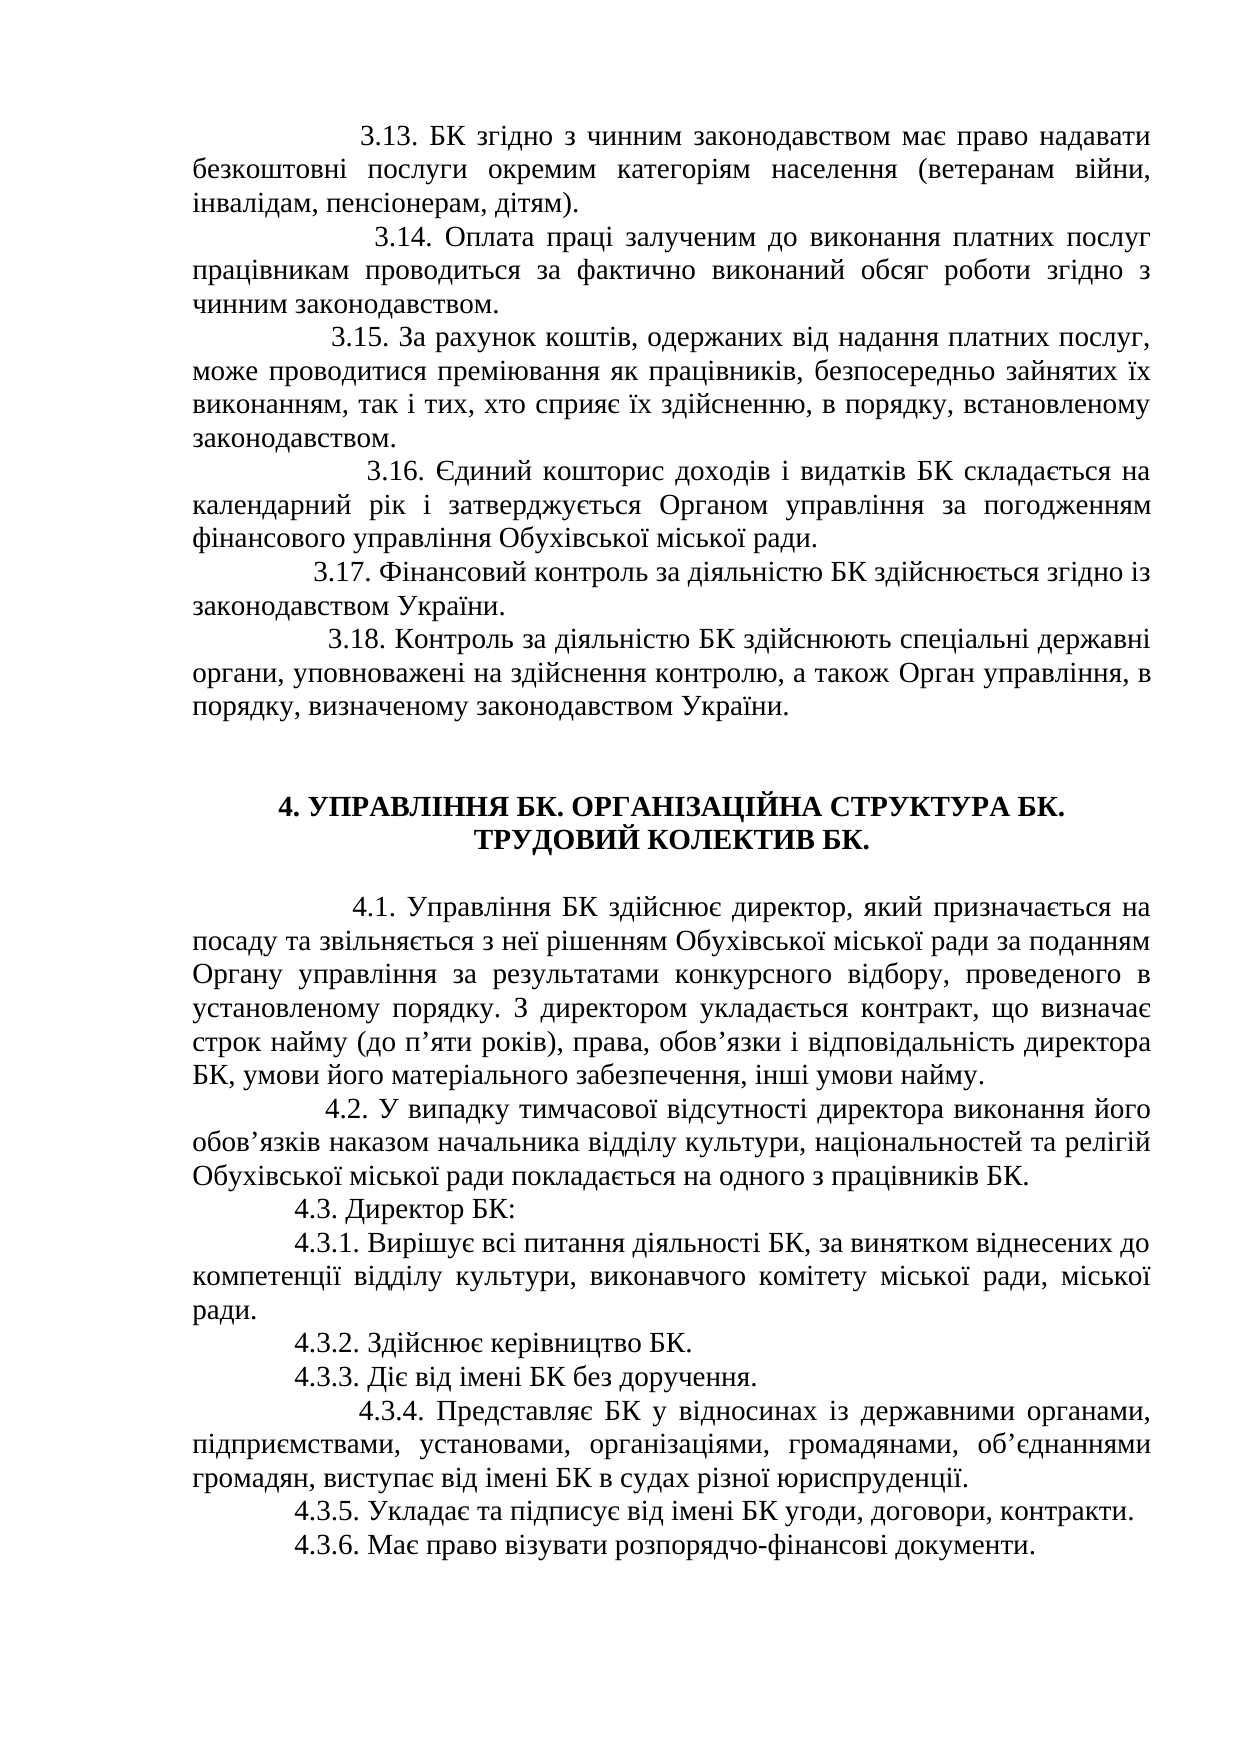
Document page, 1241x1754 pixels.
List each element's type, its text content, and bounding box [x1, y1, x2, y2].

text 4.3.1. Вирішує всі питання діяльності БК, за винятком віднесених до компетенції відділу культури, виконавчого комітету міської ради, міської ради. [192, 1225, 1152, 1326]
text ТРУДОВИЙ КОЛЕКТИВ БК. [192, 822, 1152, 856]
text 3.18. Контроль за діяльністю БК здійснюють спеціальні державні органи, уповноважені на здійснення контролю, а також Орган управління, в порядку, визначеному законодавством України. [192, 621, 1152, 722]
text 3.16. Єдиний кошторис доходів і видатків БК складається на календарний рік і затверджується Органом управління за погодженням фінансового управління Обухівської міської ради. [192, 453, 1152, 554]
text 4.3.5. Укладає та підписує від імені БК угоди, договори, контракти. [192, 1493, 1152, 1527]
text 4.1. Управління БК здійснює директор, який призначається на посаду та звільняється з неї рішенням Обухівської міської ради за поданням Органу управління за результатами конкурсного відбору, проведеного в установленому порядку. З директором укладається контракт, що визначає строк найму (до п’яти років), права, обов’язки і відповідальність директора БК, умови його матеріального забезпечення, інші умови найму. [192, 889, 1152, 1091]
text 4.3.4. Представляє БК у відносинах із державними органами, підприємствами, установами, організаціями, громадянами, об’єднаннями громадян, виступає від імені БК в судах різної юриспруденції. [192, 1393, 1152, 1493]
text 3.14. Оплата праці залученим до виконання платних послуг працівникам проводиться за фактично виконаний обсяг роботи згідно з чинним законодавством. [192, 219, 1152, 319]
text 4.2. У випадку тимчасової відсутності директора виконання його обов’язків наказом начальника відділу культури, національностей та релігій Обухівської міської ради покладається на одного з працівників БК. [192, 1091, 1152, 1191]
text 3.13. БК згідно з чинним законодавством має право надавати безкоштовні послуги окремим категоріям населення (ветеранам війни, інвалідам, пенсіонерам, дітям). [192, 118, 1152, 219]
text 4. УПРАВЛІННЯ БК. ОРГАНІЗАЦІЙНА СТРУКТУРА БК. [192, 789, 1152, 822]
text 3.15. За рахунок коштів, одержаних від надання платних послуг, може проводитися преміювання як працівників, безпосередньо зайнятих їх виконанням, так і тих, хто сприяє їх здійсненню, в порядку, встановленому законодавством. [192, 319, 1152, 453]
text 4.3.6. Має право візувати розпорядчо-фінансові документи. [192, 1527, 1152, 1560]
text 4.3.2. Здійснює керівництво БК. [192, 1326, 1152, 1359]
text 4.3.3. Діє від імені БК без доручення. [192, 1359, 1152, 1393]
text 3.17. Фінансовий контроль за діяльністю БК здійснюється згідно із законодавством України. [192, 554, 1152, 621]
text 4.3. Директор БК: [192, 1191, 1152, 1225]
